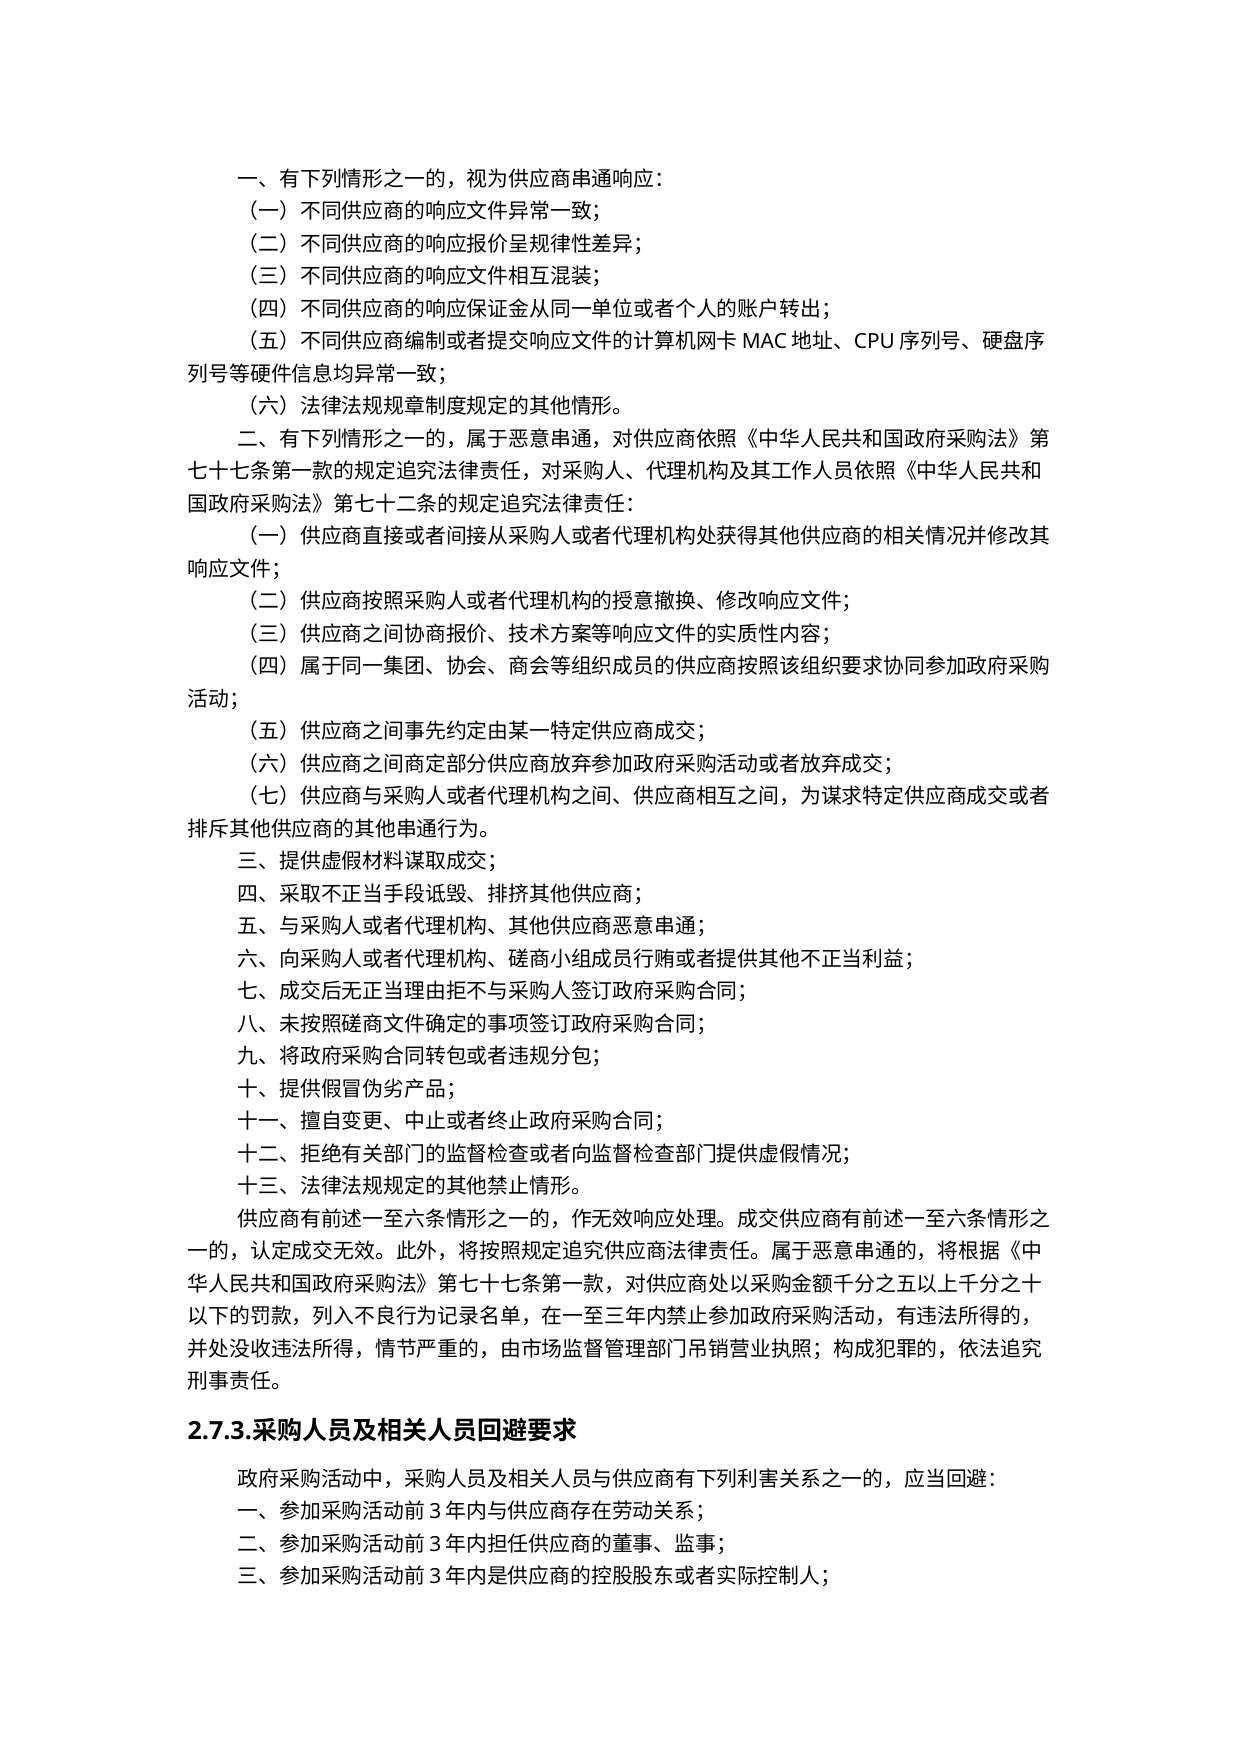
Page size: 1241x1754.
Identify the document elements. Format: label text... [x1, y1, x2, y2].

text （六）法律法规规章制度规定的其他情形。 [187, 389, 1053, 422]
text （四）属于同一集团、协会、商会等组织成员的供应商按照该组织要求协同参加政府采购活动； [187, 649, 1053, 714]
text 供应商有前述一至六条情形之一的，作无效响应处理。成交供应商有前述一至六条情形之一的，认定成交无效。此外，将按照规定追究供应商法律责任。属于恶意串通的，将根据《中华人民共和国政府采购法》第七十七条第一款，对供应商处以采购金额千分之五以上千分之十以下的罚款，列入不良行为记录名单，在一至三年内禁止参加政府采购活动，有违法所得的，并处没收违法所得，情节严重的，由市场监督管理部门吊销营业执照；构成犯罪的，依法追究刑事责任。 [187, 1202, 1053, 1397]
text 七、成交后无正当理由拒不与采购人签订政府采购合同； [187, 974, 1053, 1007]
text （一）不同供应商的响应文件异常一致； [187, 194, 1053, 227]
text 一、有下列情形之一的，视为供应商串通响应： [187, 162, 1053, 194]
text 政府采购活动中，采购人员及相关人员与供应商有下列利害关系之一的，应当回避： [187, 1462, 1053, 1494]
text 六、向采购人或者代理机构、磋商小组成员行贿或者提供其他不正当利益； [187, 942, 1053, 974]
text （三）供应商之间协商报价、技术方案等响应文件的实质性内容； [187, 617, 1053, 649]
text （五）不同供应商编制或者提交响应文件的计算机网卡MAC地址、CPU序列号、硬盘序列号等硬件信息均异常一致； [187, 324, 1053, 389]
text （七）供应商与采购人或者代理机构之间、供应商相互之间，为谋求特定供应商成交或者排斥其他供应商的其他串通行为。 [187, 779, 1053, 844]
text 十三、法律法规规定的其他禁止情形。 [187, 1169, 1053, 1202]
text 十、提供假冒伪劣产品； [187, 1072, 1053, 1104]
text 十一、擅自变更、中止或者终止政府采购合同； [187, 1104, 1053, 1137]
text （六）供应商之间商定部分供应商放弃参加政府采购活动或者放弃成交； [187, 747, 1053, 779]
text （三）不同供应商的响应文件相互混装； [187, 259, 1053, 292]
text 十二、拒绝有关部门的监督检查或者向监督检查部门提供虚假情况； [187, 1137, 1053, 1169]
text 九、将政府采购合同转包或者违规分包； [187, 1039, 1053, 1072]
text （一）供应商直接或者间接从采购人或者代理机构处获得其他供应商的相关情况并修改其响应文件； [187, 519, 1053, 584]
text （二）不同供应商的响应报价呈规律性差异； [187, 227, 1053, 259]
text （五）供应商之间事先约定由某一特定供应商成交； [187, 714, 1053, 747]
text 四、采取不正当手段诋毁、排挤其他供应商； [187, 877, 1053, 909]
text 2.7.3.采购人员及相关人员回避要求 [187, 1397, 1053, 1462]
text 一、参加采购活动前3年内与供应商存在劳动关系； [187, 1494, 1053, 1527]
text （二）供应商按照采购人或者代理机构的授意撤换、修改响应文件； [187, 584, 1053, 617]
text （四）不同供应商的响应保证金从同一单位或者个人的账户转出； [187, 292, 1053, 324]
text 五、与采购人或者代理机构、其他供应商恶意串通； [187, 909, 1053, 942]
text 二、有下列情形之一的，属于恶意串通，对供应商依照《中华人民共和国政府采购法》第七十七条第一款的规定追究法律责任，对采购人、代理机构及其工作人员依照《中华人民共和国政府采购法》第七十二条的规定追究法律责任： [187, 422, 1053, 519]
text 三、提供虚假材料谋取成交； [187, 844, 1053, 877]
text 二、参加采购活动前3年内担任供应商的董事、监事； [187, 1527, 1053, 1559]
text 三、参加采购活动前3年内是供应商的控股股东或者实际控制人； [187, 1559, 1053, 1592]
text 八、未按照磋商文件确定的事项签订政府采购合同； [187, 1007, 1053, 1039]
